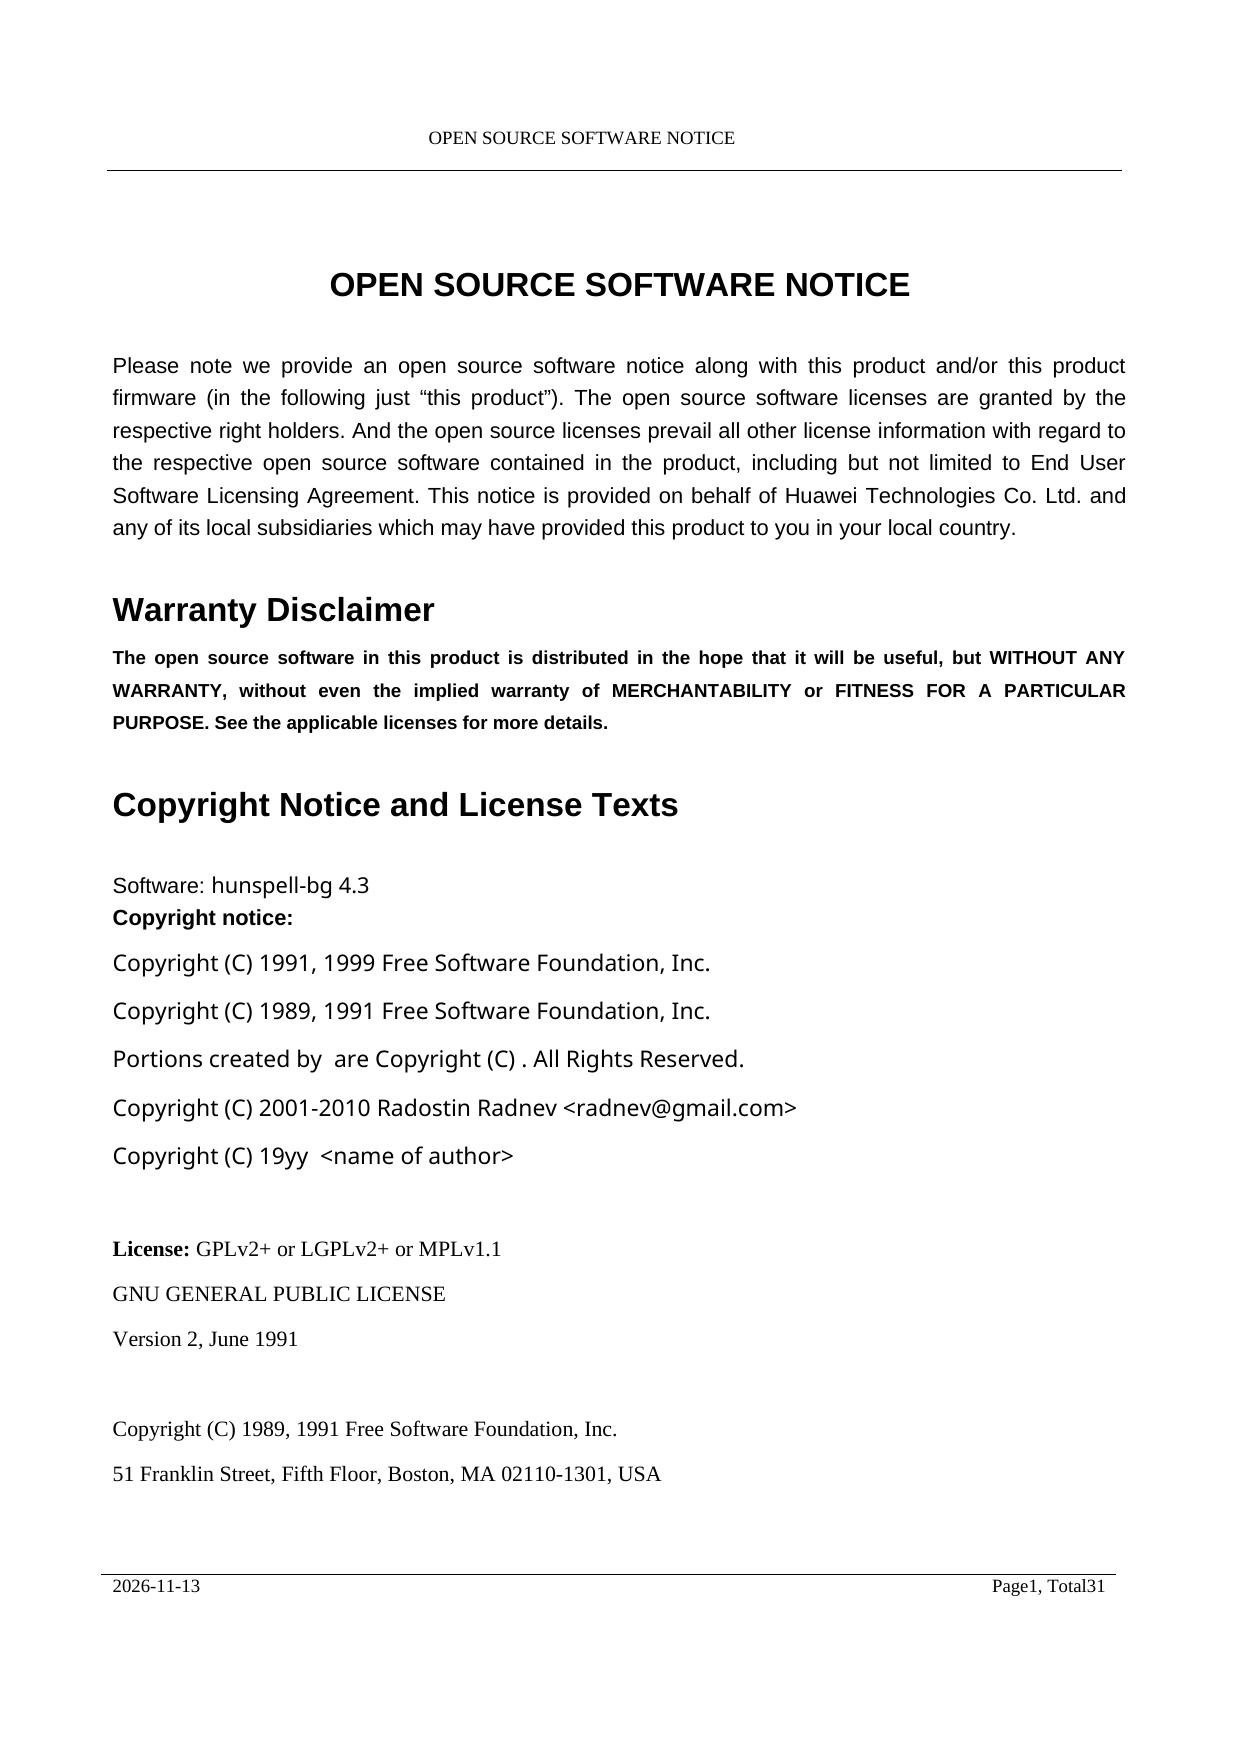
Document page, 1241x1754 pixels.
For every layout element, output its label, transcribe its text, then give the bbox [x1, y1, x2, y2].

text Copyright (C) 2001-2010 Radostin Radnev <radnev@gmail.com> [112, 1091, 1128, 1123]
text License: GPLv2+ or LGPLv2+ or MPLv1.1 [112, 1232, 1128, 1265]
text Copyright notice: [112, 901, 1128, 934]
text GNU GENERAL PUBLIC LICENSE [112, 1277, 1128, 1310]
text OPEN SOURCE SOFTWARE NOTICE [112, 251, 1128, 316]
text Version 2, June 1991 [112, 1322, 1128, 1355]
text Please note we provide an open source software notice along with this product and/or this product firmware (in the following just “this product”). The open source software licenses are granted by the respective right holders. And the open source licenses prevail all other license information with regard to the respective open source software contained in the product, including but not limited to End User Software Licensing Agreement. This notice is provided on behalf of Huawei Technologies Co. Ltd. and any of its local subsidiaries which may have provided this product to you in your local country. [112, 349, 1128, 544]
text Copyright (C) 19yy <name of author> [112, 1139, 1128, 1172]
text Copyright (C) 1989, 1991 Free Software Foundation, Inc. [112, 1413, 1128, 1445]
text 51 Franklin Street, Fifth Floor, Boston, MA 02110-1301, USA [112, 1458, 1128, 1490]
text Copyright (C) 1991, 1999 Free Software Foundation, Inc. [112, 947, 1128, 979]
text Software: hunspell-bg 4.3 [112, 869, 1128, 901]
text Warranty Disclaimer [112, 576, 1128, 641]
text Portions created by are Copyright (C) . All Rights Reserved. [112, 1043, 1128, 1075]
text Copyright (C) 1989, 1991 Free Software Foundation, Inc. [112, 995, 1128, 1027]
text The open source software in this product is distributed in the hope that it will be useful, but WITHOUT ANY WARRANTY, without even the implied warranty of MERCHANTABILITY or FITNESS FOR A PARTICULAR PURPOSE. See the applicable licenses for more details. [112, 641, 1128, 739]
text Copyright Notice and License Texts [112, 771, 1128, 836]
